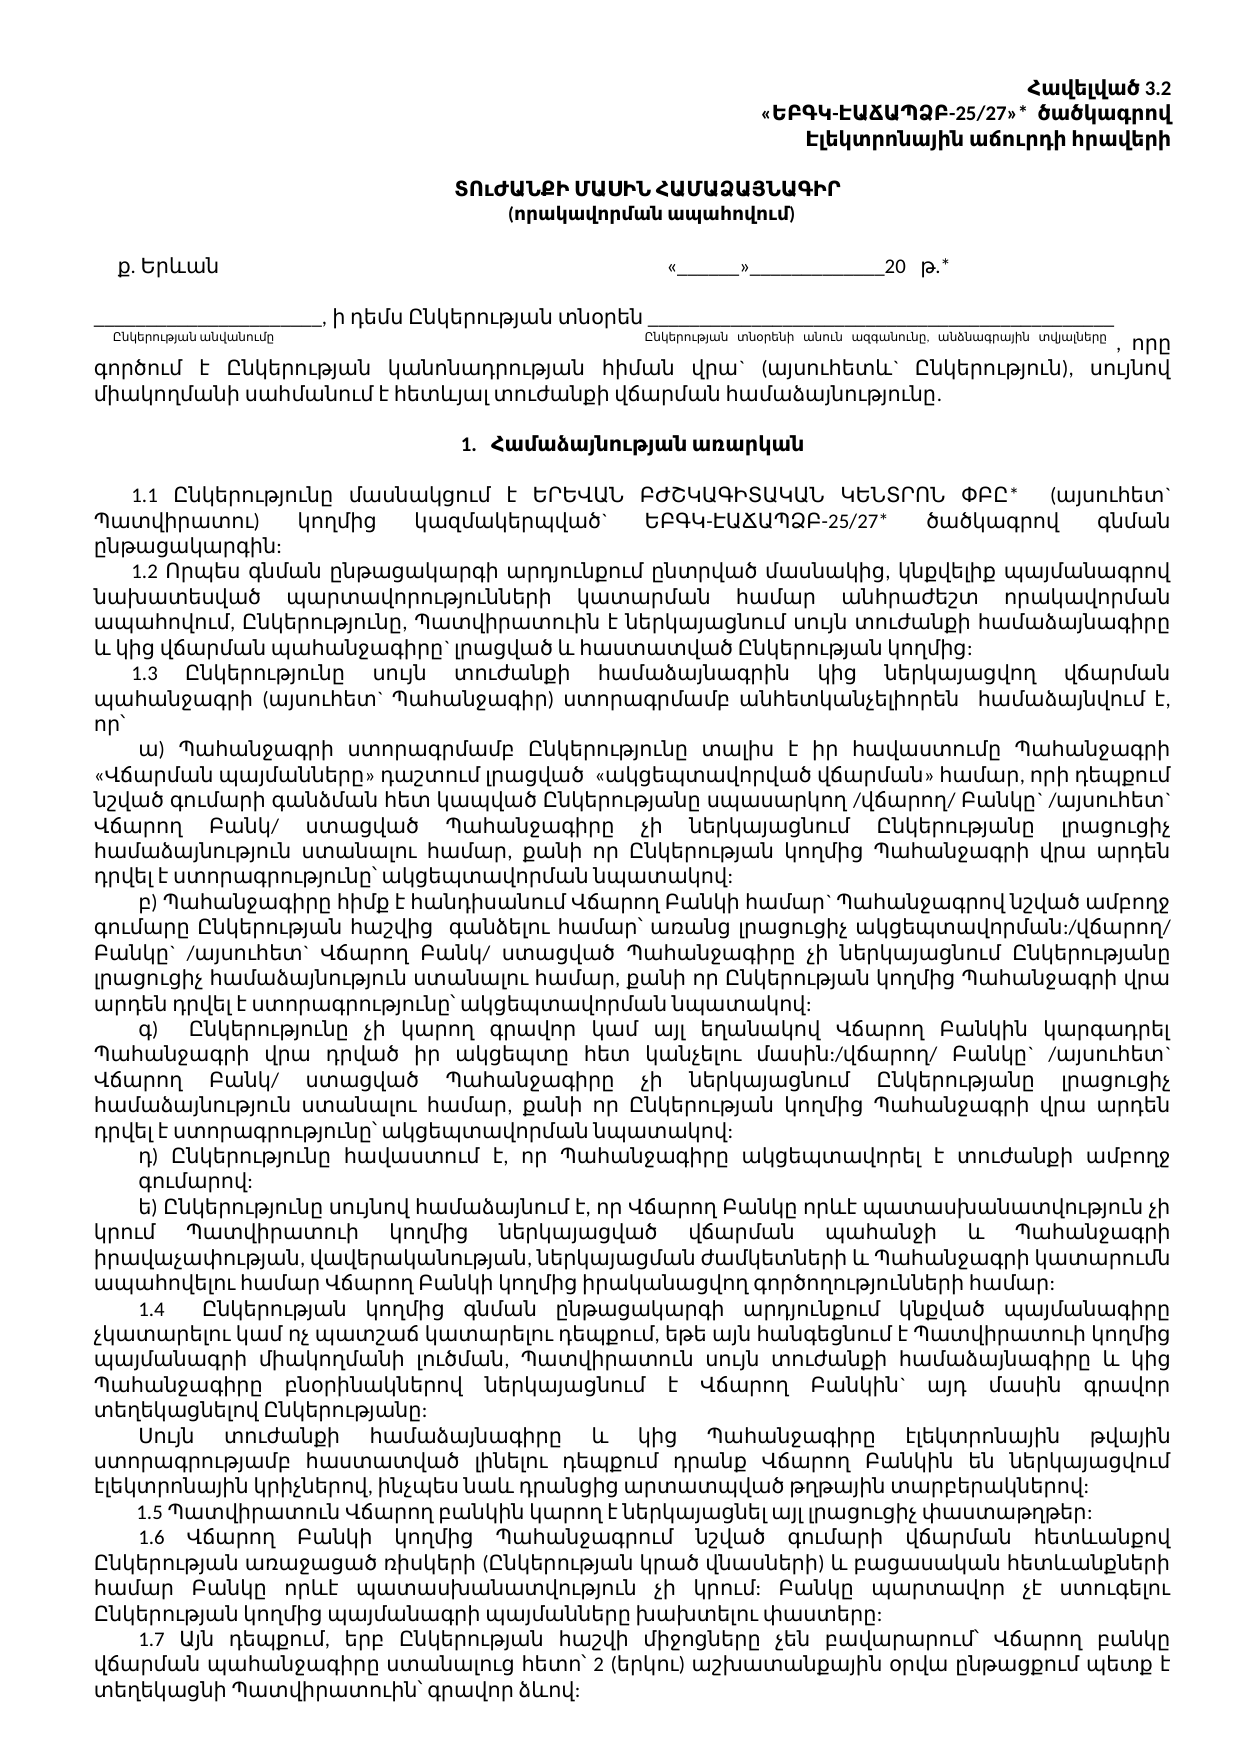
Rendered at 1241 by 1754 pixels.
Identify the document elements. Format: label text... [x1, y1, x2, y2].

text 1.3 Ընկերությունը սույն տուժանքի համաձայնագրին կից ներկայացվող վճարման պահանջագրի (այսուհետ` Պահանջագիր) ստորագրմամբ անհետկանչելիորեն համաձայնվում է, որ՝ [94, 660, 1171, 737]
text 1.1 Ընկերությունը մասնակցում է ԵՐԵՎԱՆ ԲԺՇԿԱԳԻՏԱԿԱՆ ԿԵՆՏՐՈՆ ՓԲԸ* (այսուհետ` Պատվիրատու) կողմից կազմակերպված` ԵԲԳԿ-ԷԱՃԱՊՁԲ-25/27* ծածկագրով գնման ընթացակարգին: [94, 482, 1171, 559]
text ՏՈւԺԱՆՔԻ ՄԱՍԻՆ ՀԱՄԱՁԱՅՆԱԳԻՐ [94, 177, 1171, 202]
text ք. Երևան «______»_____________20 թ.* [94, 254, 1171, 279]
text Էլեկտրոնային աճուրդի հրավերի [94, 126, 1171, 151]
text 1.4 Ընկերության կողմից գնման ընթացակարգի արդյունքում կնքված պայմանագիրը չկատարելու կամ ոչ պատշաճ կատարելու դեպքում, եթե այն հանգեցնում է Պատվիրատուի կողմից պայմանագրի միակողմանի լուծման, Պատվիրատուն սույն տուժանքի համաձայնագիրը և կից Պահանջագիրը բնօրինակներով ներկայացնում է Վճարող Բանկին` այդ մասին գրավոր տեղեկացնելով Ընկերությանը: [94, 1296, 1171, 1423]
text 1.2 Որպես գնման ընթացակարգի արդյունքում ընտրված մասնակից, կնքվելիք պայմանագրով նախատեսված պարտավորությունների կատարման համար անհրաժեշտ որակավորման ապահովում, Ընկերությունը, Պատվիրատուին է ներկայացնում սույն տուժանքի համաձայնագիրը և կից վճարման պահանջագիրը` լրացված և հաստատված Ընկերության կողմից: [94, 559, 1171, 660]
text դ) Ընկերությունը հավաստում է, որ Պահանջագիրը ակցեպտավորել է տուժանքի ամբողջ գումարով: [138, 1143, 1171, 1194]
text 1.6 Վճարող Բանկի կողմից Պահանջագրում նշված գումարի վճարման հետևանքով Ընկերության առաջացած ռիսկերի (Ընկերության կրած վնասների) և բացասական հետևանքների համար Բանկը որևէ պատասխանատվություն չի կրում: Բանկը պարտավոր չէ ստուգելու Ընկերության կողմից պայմանագրի պայմանները խախտելու փաստերը: [94, 1524, 1171, 1626]
text ե) Ընկերությունը սույնով համաձայնում է, որ Վճարող Բանկը որևէ պատասխանատվություն չի կրում Պատվիրատուի կողմից ներկայացված վճարման պահանջի և Պահանջագրի իրավաչափության, վավերականության, ներկայացման ժամկետների և Պահանջագրի կատարումն ապահովելու համար Վճարող Բանկի կողմից իրականացվող գործողությունների համար: [94, 1194, 1171, 1296]
text 1. Համաձայնության առարկան [94, 432, 1171, 457]
text բ) Պահանջագիրը հիմք է հանդիսանում Վճարող Բանկի համար` Պահանջագրով նշված ամբողջ գումարը Ընկերության հաշվից գանձելու համար՝ առանց լրացուցիչ ակցեպտավորման:/վճարող/ Բանկը` /այսուհետ` Վճարող Բանկ/ ստացված Պահանջագիրը չի ներկայացնում Ընկերությանը լրացուցիչ համաձայնություն ստանալու համար, քանի որ Ընկերության կողմից Պահանջագրի վրա արդեն դրվել է ստորագրությունը՝ ակցեպտավորման նպատակով: [94, 889, 1171, 1016]
text Ընկերության անվանումը Ընկերության տնօրենի անուն ազգանունը, անձնագրային տվյալները , որը գործում է Ընկերության կանոնադրության հիման վրա` (այսուհետև` Ընկերություն), սույնով միակողմանի սահմանում է հետևյալ տուժանքի վճարման համաձայնությունը. [94, 330, 1171, 406]
text 1.5 Պատվիրատուն Վճարող բանկին կարող է ներկայացնել այլ լրացուցիչ փաստաթղթեր: [94, 1499, 1171, 1524]
text (որակավորման ապահովում) [94, 202, 1171, 225]
text ______________________, ի դեմս Ընկերության տնօրեն _____________________________________________ [94, 304, 1171, 330]
text Հավելված 3.2 [94, 75, 1171, 100]
text «ԵԲԳԿ-ԷԱՃԱՊՁԲ-25/27»* ծածկագրով [94, 100, 1171, 126]
text 1.7 Այն դեպքում, երբ Ընկերության հաշվի միջոցները չեն բավարարում՝ Վճարող բանկը վճարման պահանջագիրը ստանալուց հետո՝ 2 (երկու) աշխատանքային օրվա ընթացքում պետք է տեղեկացնի Պատվիրատուին՝ գրավոր ձևով: [94, 1626, 1171, 1702]
text Սույն տուժանքի համաձայնագիրը և կից Պահանջագիրը էլեկտրոնային թվային ստորագրությամբ հաստատված լինելու դեպքում դրանք Վճարող Բանկին են ներկայացվում էլեկտրոնային կրիչներով, ինչպես նաև դրանցից արտատպված թղթային տարբերակներով: [94, 1423, 1171, 1499]
text գ) Ընկերությունը չի կարող գրավոր կամ այլ եղանակով Վճարող Բանկին կարգադրել Պահանջագրի վրա դրված իր ակցեպտը հետ կանչելու մասին:/վճարող/ Բանկը` /այսուհետ` Վճարող Բանկ/ ստացված Պահանջագիրը չի ներկայացնում Ընկերությանը լրացուցիչ համաձայնություն ստանալու համար, քանի որ Ընկերության կողմից Պահանջագրի վրա արդեն դրվել է ստորագրությունը՝ ակցեպտավորման նպատակով: [94, 1016, 1171, 1143]
text ա) Պահանջագրի ստորագրմամբ Ընկերությունը տալիս է իր հավաստումը Պահանջագրի «Վճարման պայմանները» դաշտում լրացված «ակցեպտավորված վճարման» համար, որի դեպքում նշված գումարի գանձման հետ կապված Ընկերությանը սպասարկող /վճարող/ Բանկը` /այսուհետ` Վճարող Բանկ/ ստացված Պահանջագիրը չի ներկայացնում Ընկերությանը լրացուցիչ համաձայնություն ստանալու համար, քանի որ Ընկերության կողմից Պահանջագրի վրա արդեն դրվել է ստորագրությունը՝ ակցեպտավորման նպատակով: [94, 737, 1171, 889]
